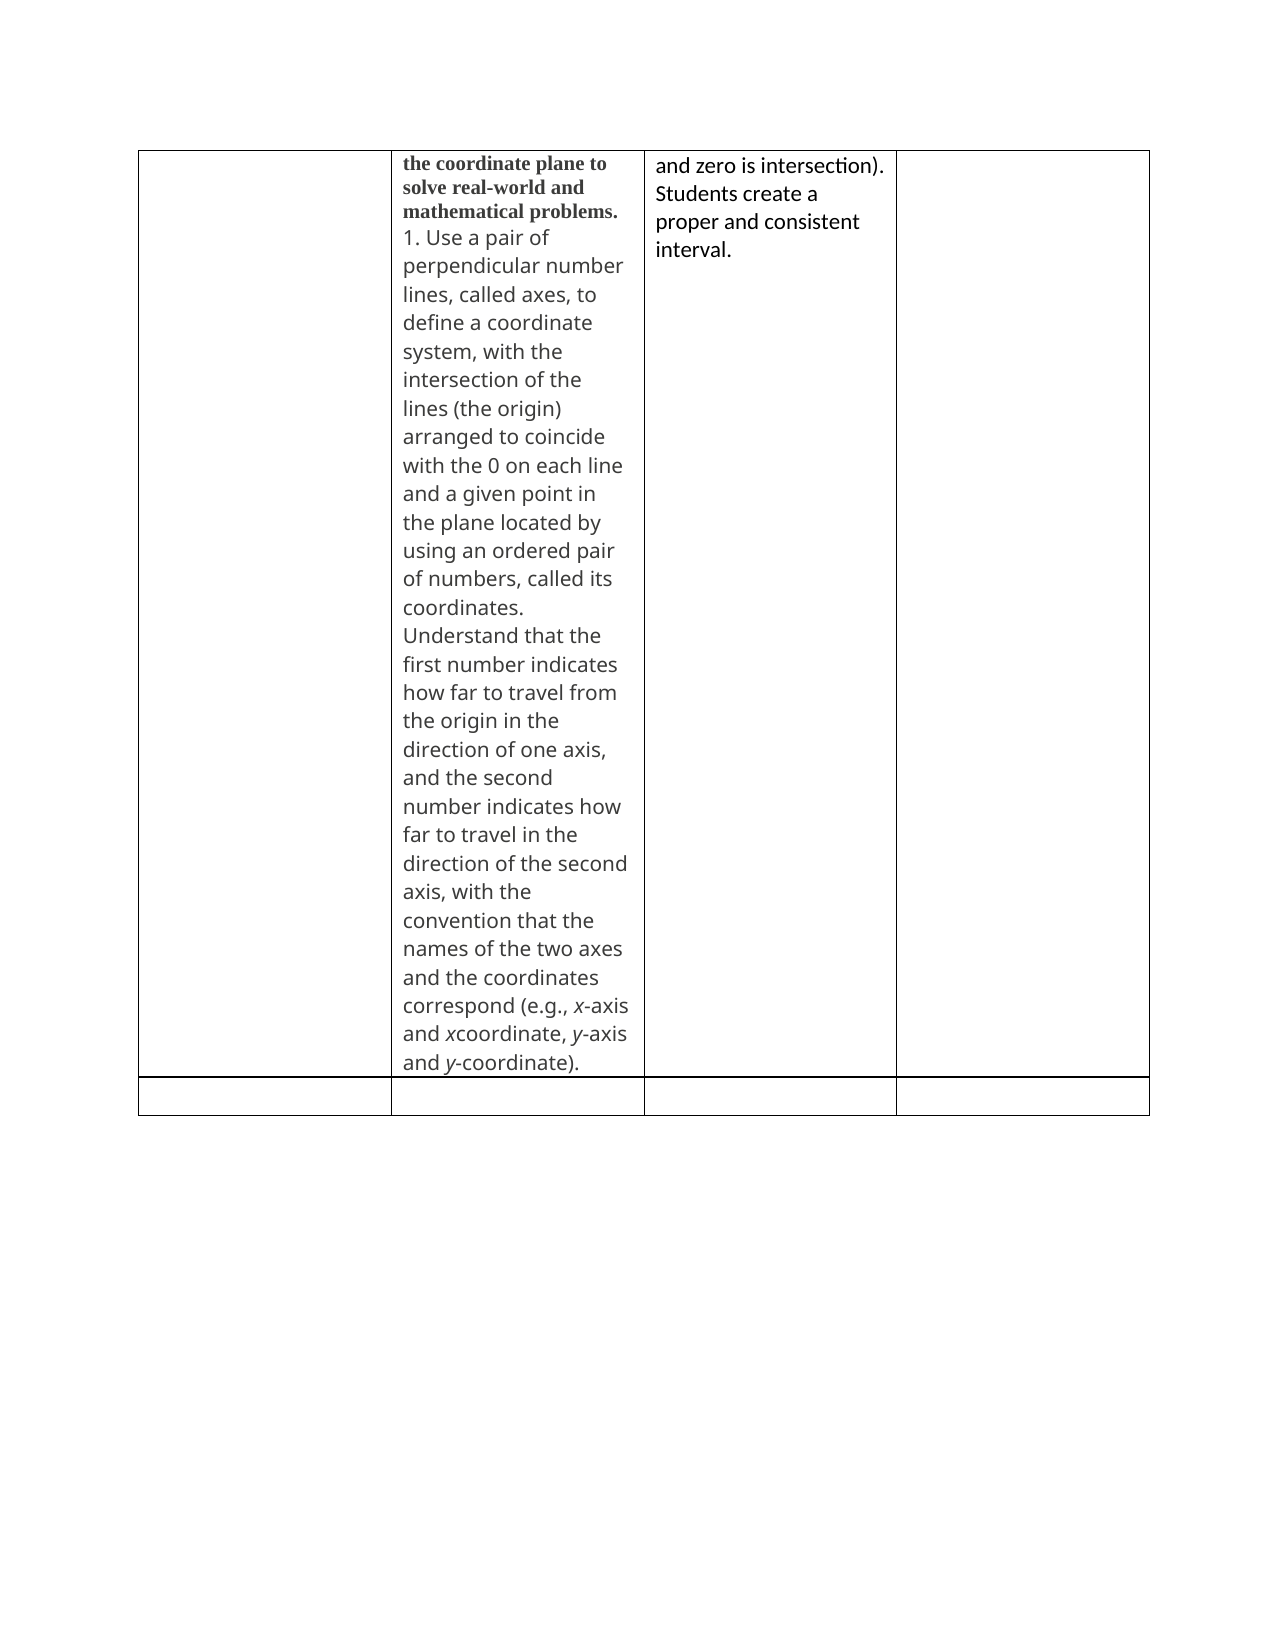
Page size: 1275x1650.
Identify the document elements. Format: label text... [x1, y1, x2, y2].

table_cell [645, 1078, 896, 1115]
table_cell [645, 151, 896, 1076]
table_cell [392, 1078, 644, 1115]
table_cell [897, 151, 1149, 1076]
table_cell [139, 1078, 391, 1115]
table_cell [897, 1078, 1149, 1115]
